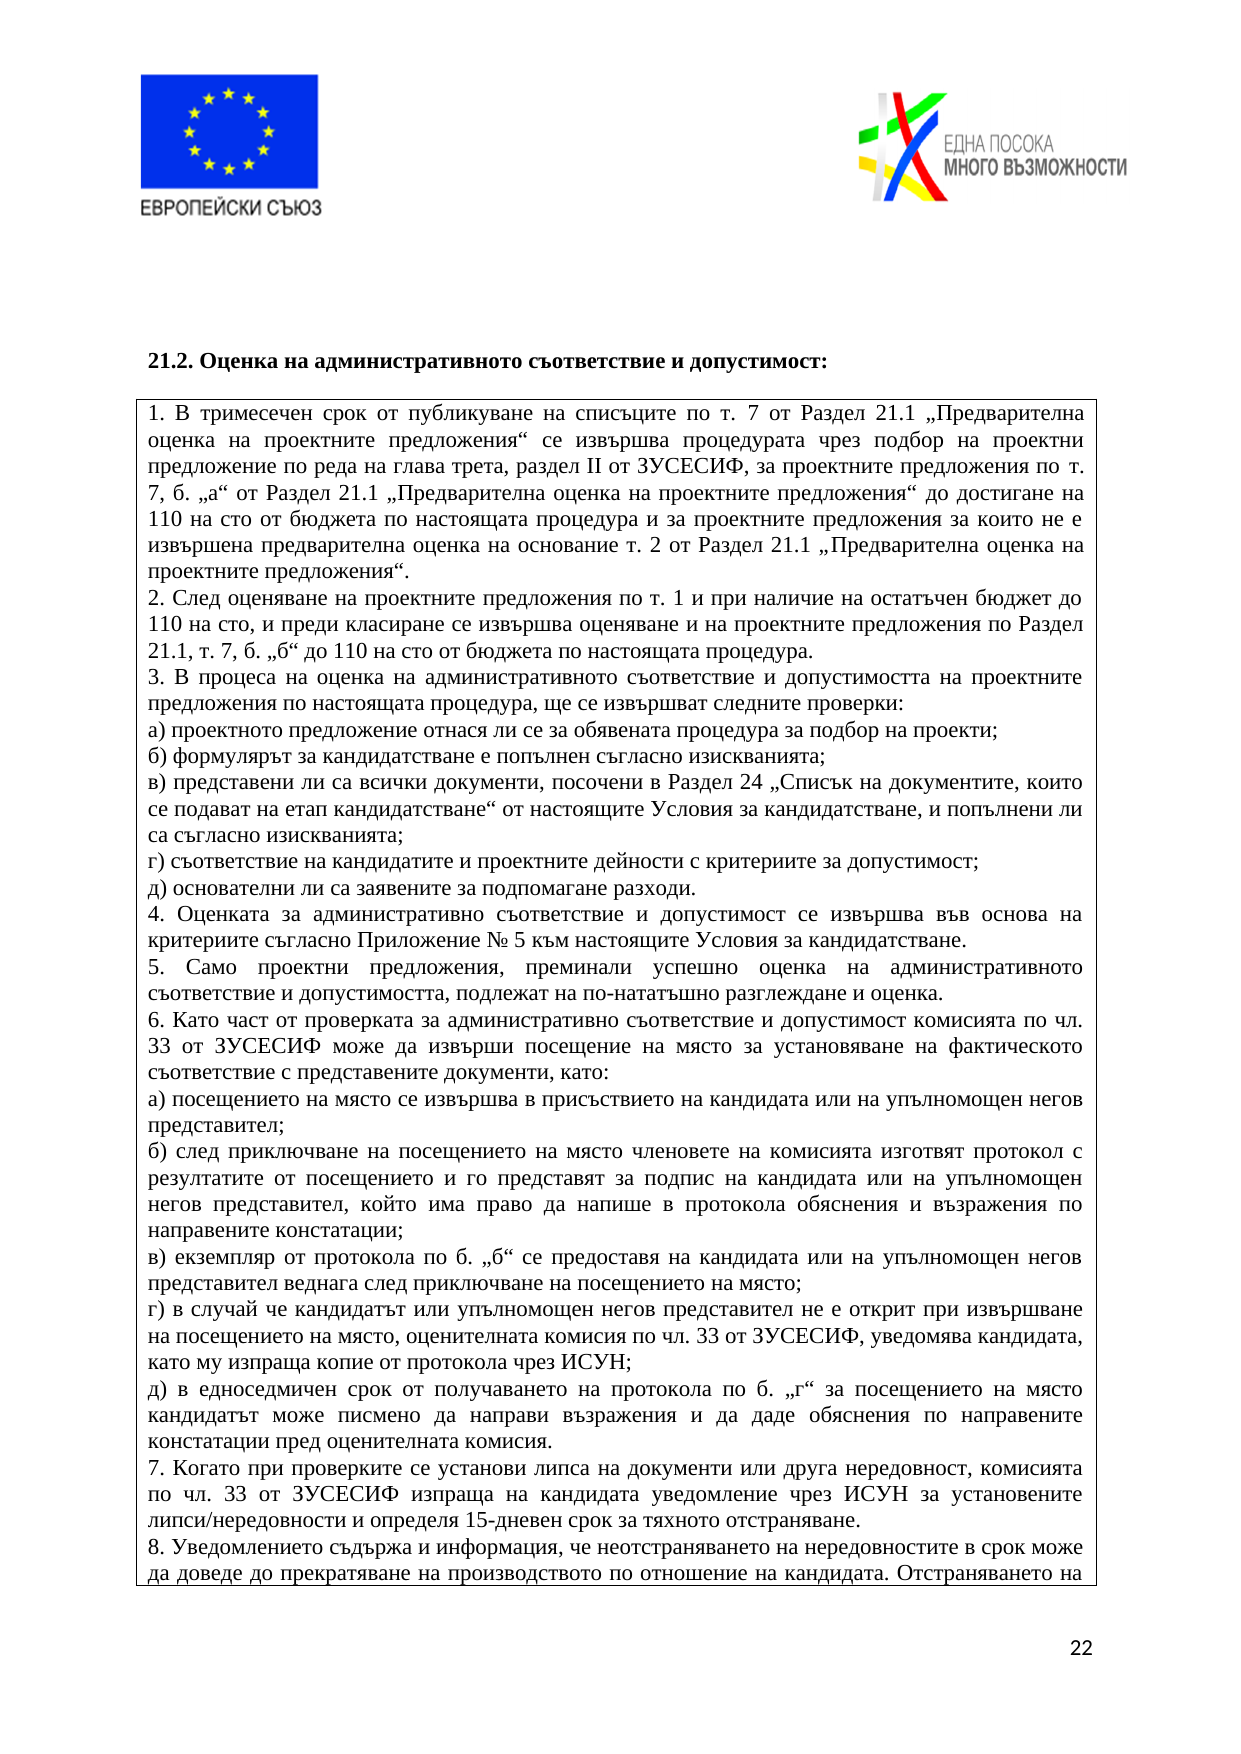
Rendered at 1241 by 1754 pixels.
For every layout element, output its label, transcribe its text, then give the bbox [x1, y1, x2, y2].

picture [851, 88, 1130, 204]
picture [140, 73, 324, 219]
text 21.2. Оценка на административното съответствие и допустимост: [148, 347, 1093, 374]
